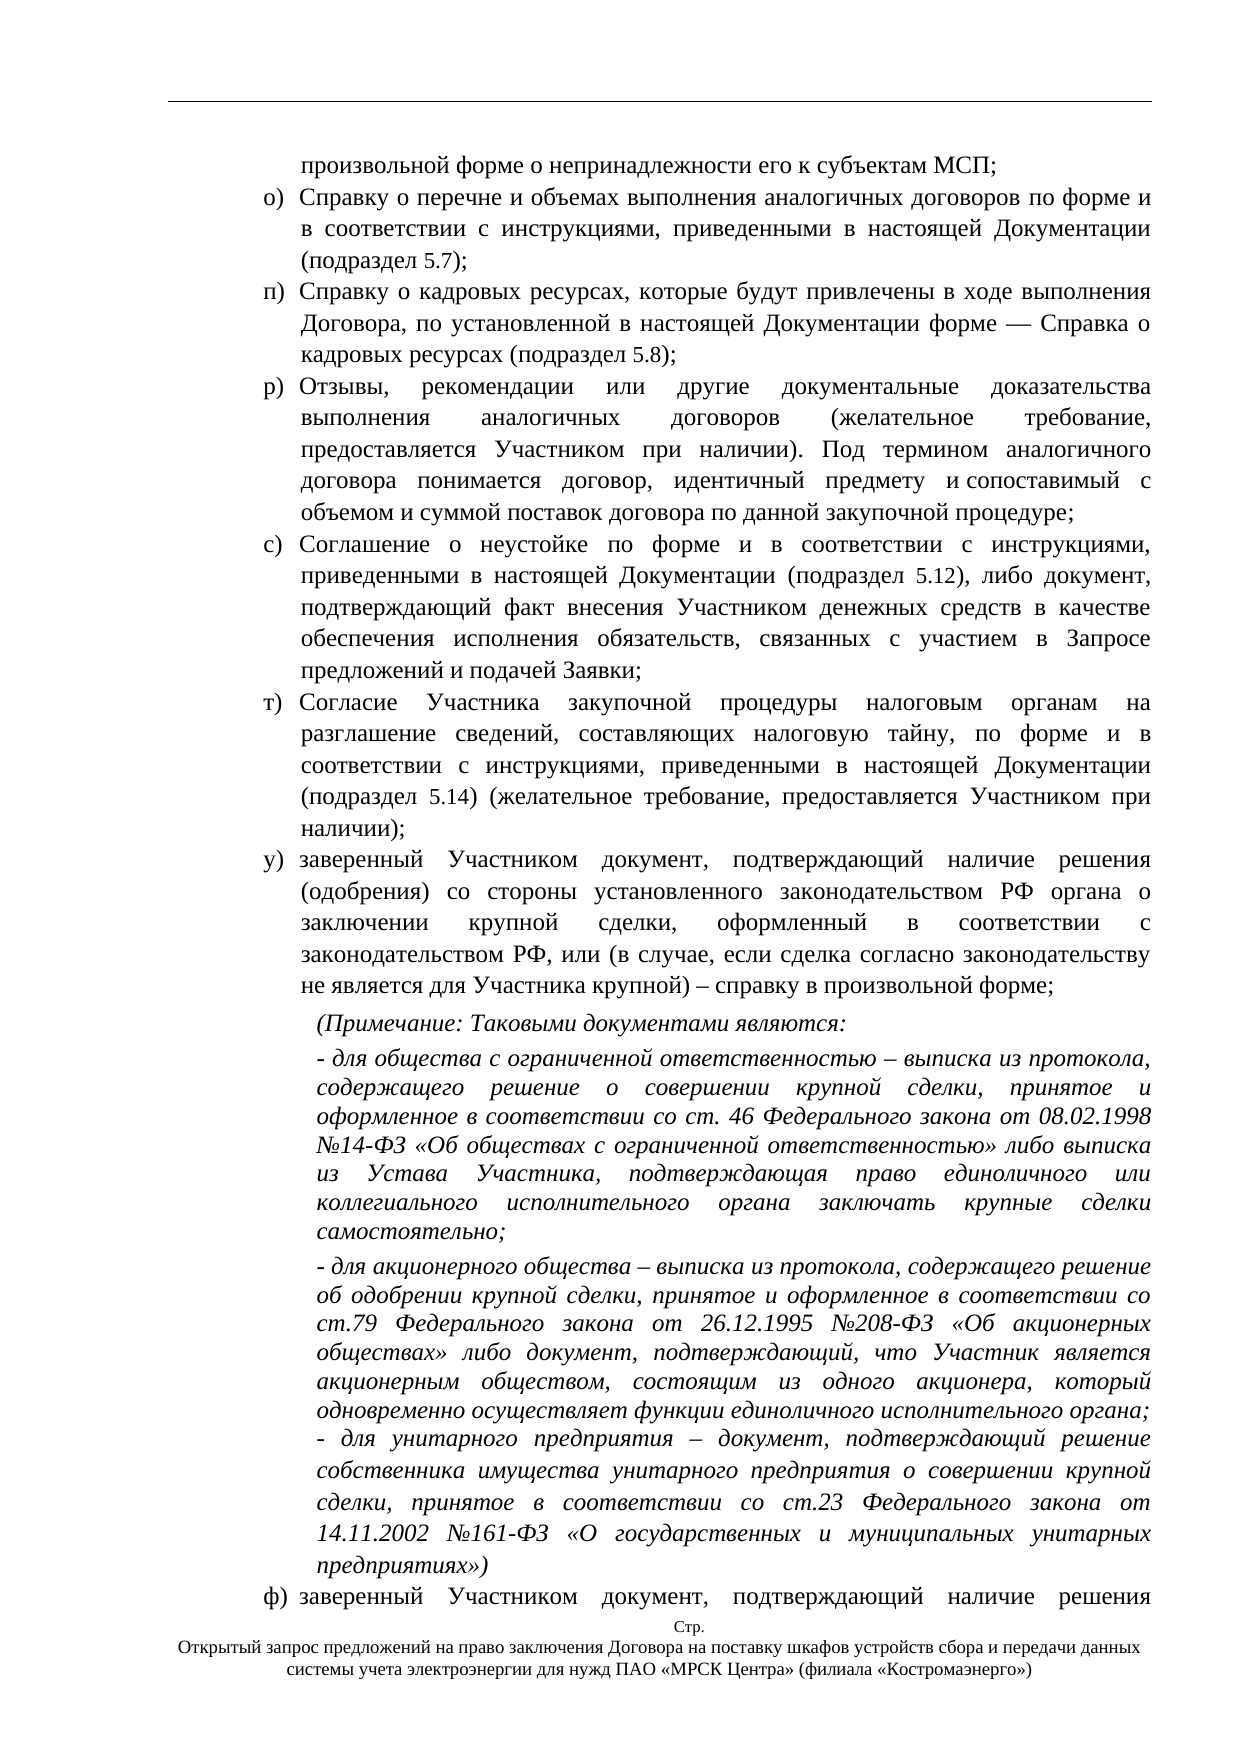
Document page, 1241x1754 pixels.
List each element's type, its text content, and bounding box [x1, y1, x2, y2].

list Справку о кадровых ресурсах, которые будут привлечены в ходе выполнения Договора, по установленной в настоящей Документации форме — Справка о кадровых ресурсах (подраздел 5.8); [263, 276, 1152, 368]
list Справку о перечне и объемах выполнения аналогичных договоров по форме и в соответствии с инструкциями, приведенными в настоящей Документации (подраздел 5.7); [263, 182, 1152, 273]
list заверенный Участником документ, подтверждающий наличие решения (одобрения) со стороны установленного законодательством РФ органа о заключении крупной сделки, оформленный в соответствии с законодательством РФ, или (в случае, если сделка согласно законодательству не является для Участника крупной) – справку в произвольной форме; [263, 844, 1152, 999]
list Отзывы, рекомендации или другие документальные доказательства выполнения аналогичных договоров (желательное требование, предоставляется Участником при наличии). Под термином аналогичного договора понимается договор, идентичный предмету и сопоставимый с объемом и суммой поставок договора по данной закупочной процедуре; [263, 371, 1152, 526]
list - для унитарного предприятия – документ, подтверждающий решение собственника имущества унитарного предприятия о совершении крупной сделки, принятое в соответствии со ст.23 Федерального закона от 14.11.2002 №161-ФЗ «О государственных и муниципальных унитарных предприятиях») [316, 1423, 1152, 1578]
list - для общества с ограниченной ответственностью – выписка из протокола, содержащего решение о совершении крупной сделки, принятое и оформленное в соответствии со ст. 46 Федерального закона от 08.02.1998 №14-ФЗ «Об обществах с ограниченной ответственностью» либо выписка из Устава Участника, подтверждающая право единоличного или коллегиального исполнительного органа заключать крупные сделки самостоятельно; [316, 1043, 1152, 1245]
list (Примечание: Таковыми документами являются: [316, 1008, 1152, 1037]
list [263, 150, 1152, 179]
list Соглашение о неустойке по форме и в соответствии с инструкциями, приведенными в настоящей Документации (подраздел 5.12), либо документ, подтверждающий факт внесения Участником денежных средств в качестве обеспечения исполнения обязательств, связанных с участием в Запросе предложений и подачей Заявки; [263, 529, 1152, 684]
list - для акционерного общества – выписка из протокола, содержащего решение об одобрении крупной сделки, принятое и оформленное в соответствии со ст.79 Федерального закона от 26.12.1995 №208-ФЗ «Об акционерных обществах» либо документ, подтверждающий, что Участник является акционерным обществом, состоящим из одного акционера, который одновременно осуществляет функции единоличного исполнительного органа; [316, 1251, 1152, 1423]
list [263, 1581, 1152, 1610]
list Согласие Участника закупочной процедуры налоговым органам на разглашение сведений, составляющих налоговую тайну, по форме и в соответствии с инструкциями, приведенными в настоящей Документации (подраздел 5.14) (желательное требование, предоставляется Участником при наличии); [263, 687, 1152, 842]
